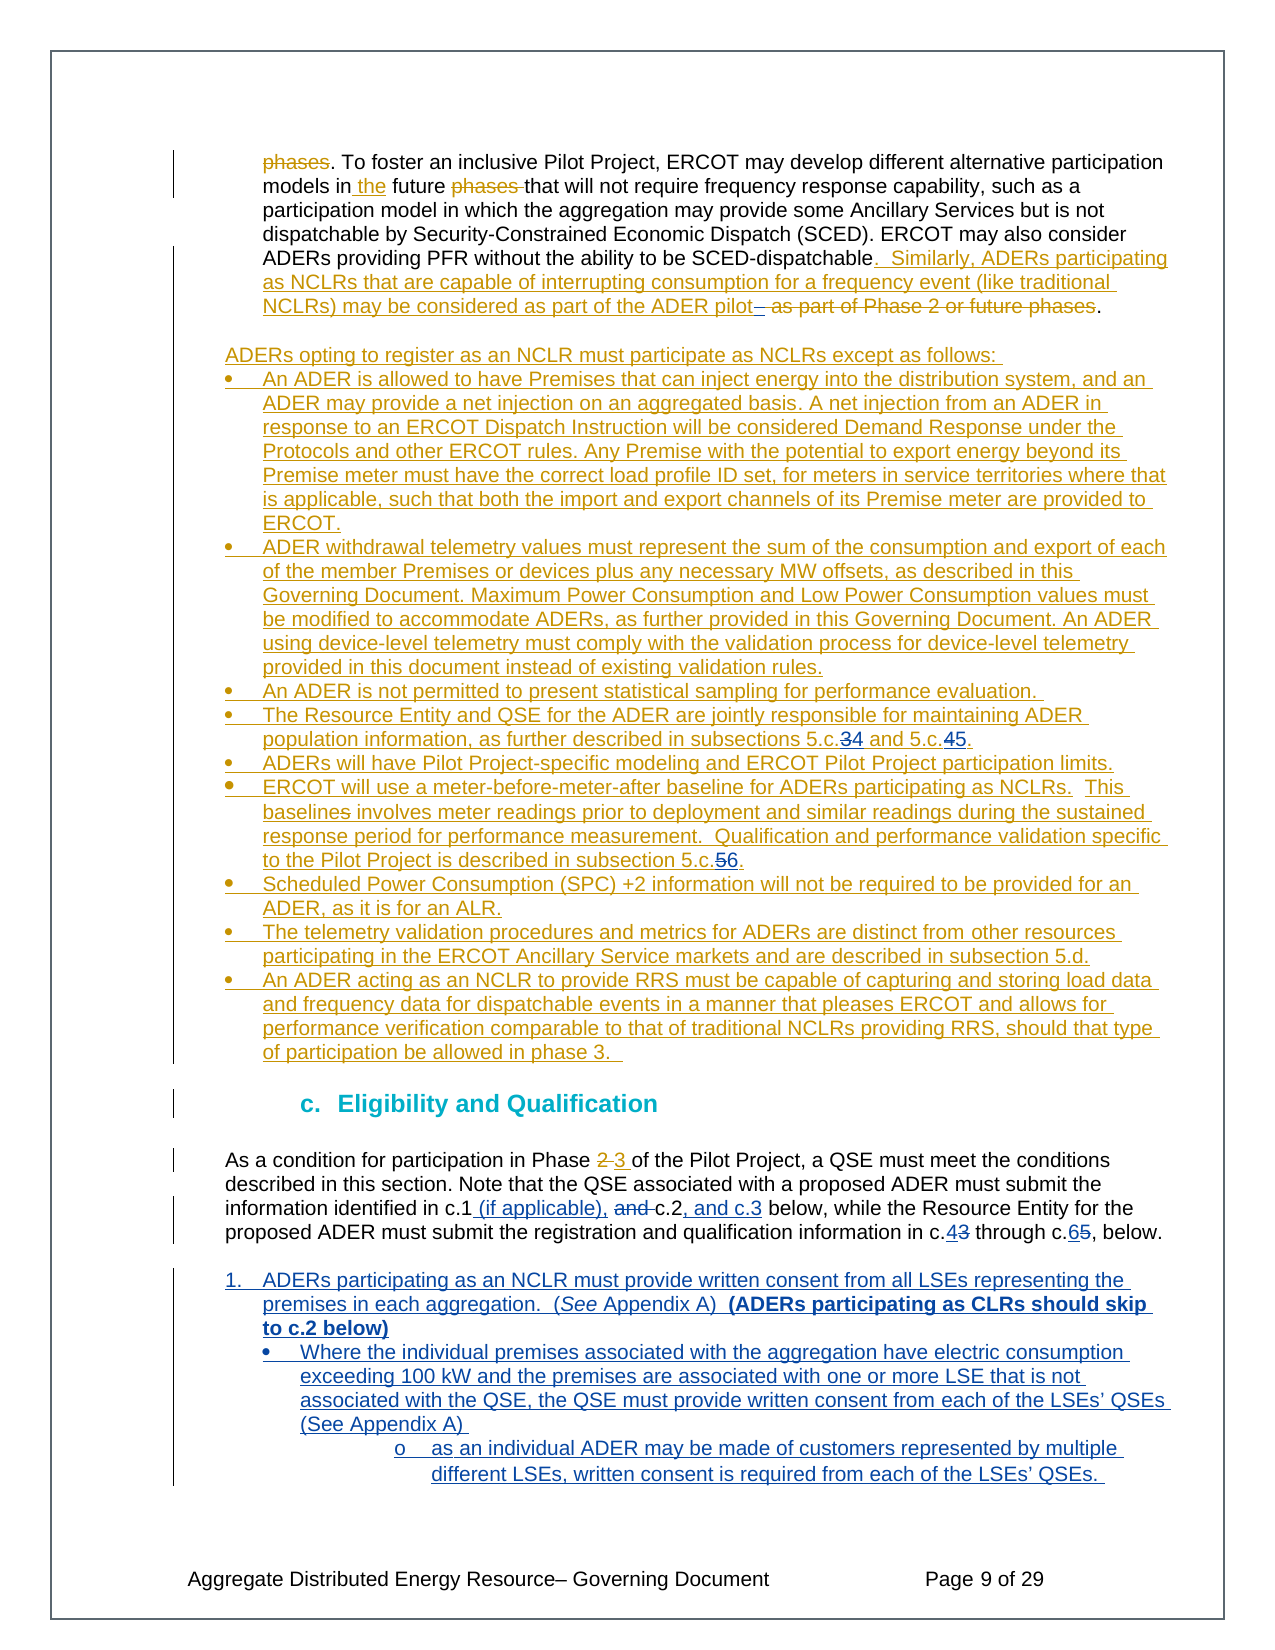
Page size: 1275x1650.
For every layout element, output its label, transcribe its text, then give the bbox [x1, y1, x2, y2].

subtitle Eligibility and Qualification [300, 1089, 1172, 1118]
text As a condition for participation in Phase of the Pilot Project, a QSE must meet the conditions described in this section. Note that the QSE associated with a proposed ADER must submit the information identified in c.1 c.2 below, while the Resource Entity for the proposed ADER must submit the registration and qualification information in c. through c., below. [225, 1148, 1172, 1244]
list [225, 150, 1172, 318]
